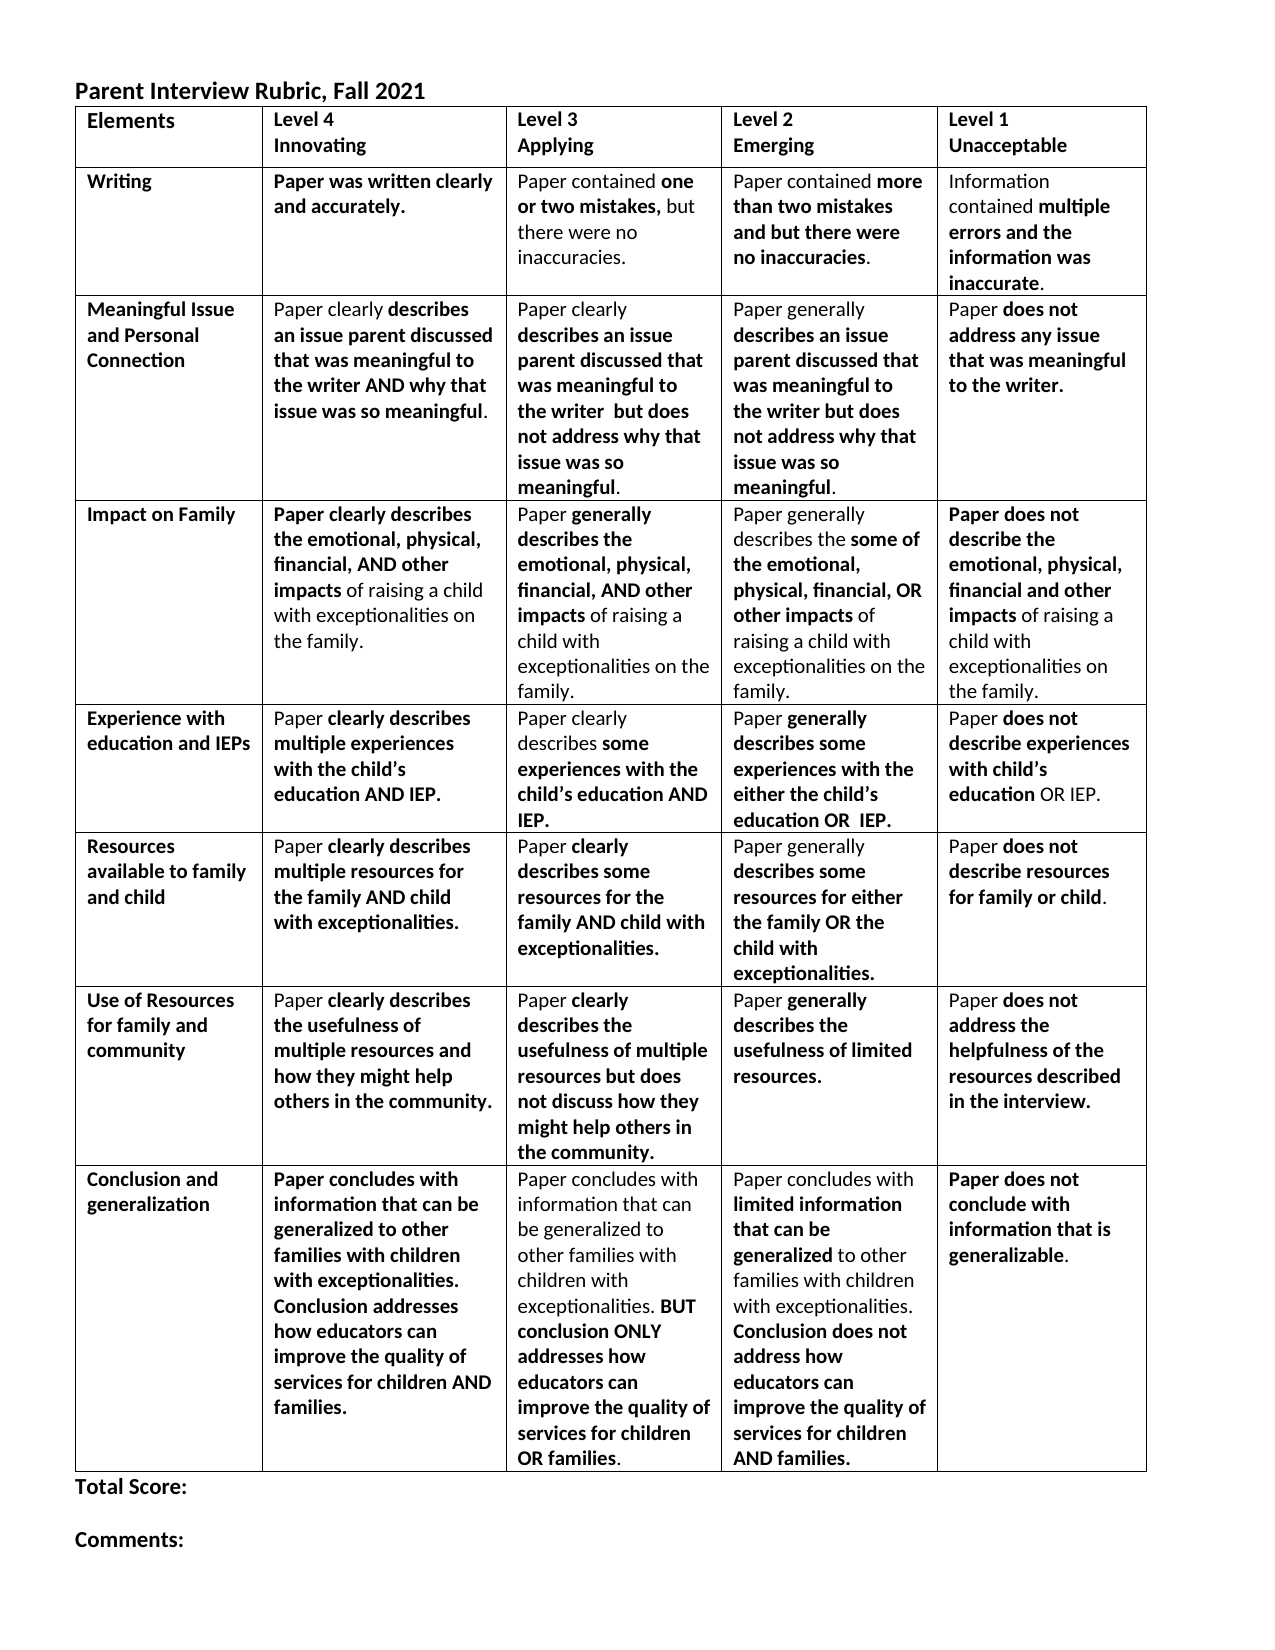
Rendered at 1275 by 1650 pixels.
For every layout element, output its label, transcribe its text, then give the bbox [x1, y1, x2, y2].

table_cell Conclusion and generalization [76, 1166, 262, 1471]
table_cell Paper clearly describes some experiences with the child’s education AND IEP. [507, 705, 721, 832]
table_cell Paper clearly describes multiple experiences with the child’s education AND IEP. [263, 705, 506, 832]
table_cell Paper does not address any issue that was meaningful to the writer. [938, 296, 1146, 500]
table_cell Paper does not describe the emotional, physical, financial and other impacts of raising a child with exceptionalities on the family. [938, 501, 1146, 704]
table_cell Paper clearly describes the usefulness of multiple resources and how they might help others in the community. [263, 987, 506, 1165]
table_cell Paper generally describes some experiences with the either the child’s education OR IEP. [722, 705, 937, 832]
table_cell Paper does not describe experiences with child’s education OR IEP. [938, 705, 1146, 832]
table_cell Paper does not conclude with information that is generalizable. [938, 1166, 1146, 1471]
table_cell Paper concludes with information that can be generalized to other families with children with exceptionalities. Conclusion addresses how educators can improve the quality of services for children AND families. [263, 1166, 506, 1471]
table_cell Information contained multiple errors and the information was inaccurate. [938, 168, 1146, 295]
table_cell Paper was written clearly and accurately. [263, 168, 506, 295]
table_header Level 1 Unacceptable [938, 107, 1146, 167]
table_cell Paper clearly describes multiple resources for the family AND child with exceptionalities. [263, 833, 506, 986]
text Parent Interview Rubric, Fall 2021 [75, 75, 1200, 106]
table_cell Paper clearly describes the emotional, physical, financial, AND other impacts of raising a child with exceptionalities on the family. [263, 501, 506, 704]
table_cell Paper generally describes an issue parent discussed that was meaningful to the writer but does not address why that issue was so meaningful. [722, 296, 937, 500]
table_cell Experience with education and IEPs [76, 705, 262, 832]
table_cell Use of Resources for family and community [76, 987, 262, 1165]
table_cell Paper clearly describes an issue parent discussed that was meaningful to the writer but does not address why that issue was so meaningful. [507, 296, 721, 500]
table_cell Resources available to family and child [76, 833, 262, 986]
table_cell Paper clearly describes the usefulness of multiple resources but does not discuss how they might help others in the community. [507, 987, 721, 1165]
text Total Score: [75, 1472, 1200, 1500]
table_cell Paper contained one or two mistakes, but there were no inaccuracies. [507, 168, 721, 295]
table_cell Paper concludes with information that can be generalized to other families with children with exceptionalities. BUT conclusion ONLY addresses how educators can improve the quality of services for children OR families. [507, 1166, 721, 1471]
table_cell Impact on Family [76, 501, 262, 704]
table_cell Paper concludes with limited information that can be generalized to other families with children with exceptionalities. Conclusion does not address how educators can improve the quality of services for children AND families. [722, 1166, 937, 1471]
table_header Level 2 Emerging [722, 107, 937, 167]
table_header Elements [76, 107, 262, 167]
table_cell Paper does not address the helpfulness of the resources described in the interview. [938, 987, 1146, 1165]
text Comments: [75, 1525, 1200, 1553]
table_cell Paper generally describes some resources for either the family OR the child with exceptionalities. [722, 833, 937, 986]
table_cell Paper does not describe resources for family or child. [938, 833, 1146, 986]
table_cell Paper generally describes the some of the emotional, physical, financial, OR other impacts of raising a child with exceptionalities on the family. [722, 501, 937, 704]
table_cell Meaningful Issue and Personal Connection [76, 296, 262, 500]
table_cell Paper clearly describes an issue parent discussed that was meaningful to the writer AND why that issue was so meaningful. [263, 296, 506, 500]
table_cell Paper contained more than two mistakes and but there were no inaccuracies. [722, 168, 937, 295]
table_header Level 4 Innovating [263, 107, 506, 167]
table_cell Paper generally describes the usefulness of limited resources. [722, 987, 937, 1165]
table_cell Writing [76, 168, 262, 295]
table_cell Paper generally describes the emotional, physical, financial, AND other impacts of raising a child with exceptionalities on the family. [507, 501, 721, 704]
table_cell Paper clearly describes some resources for the family AND child with exceptionalities. [507, 833, 721, 986]
table_header Level 3 Applying [507, 107, 721, 167]
